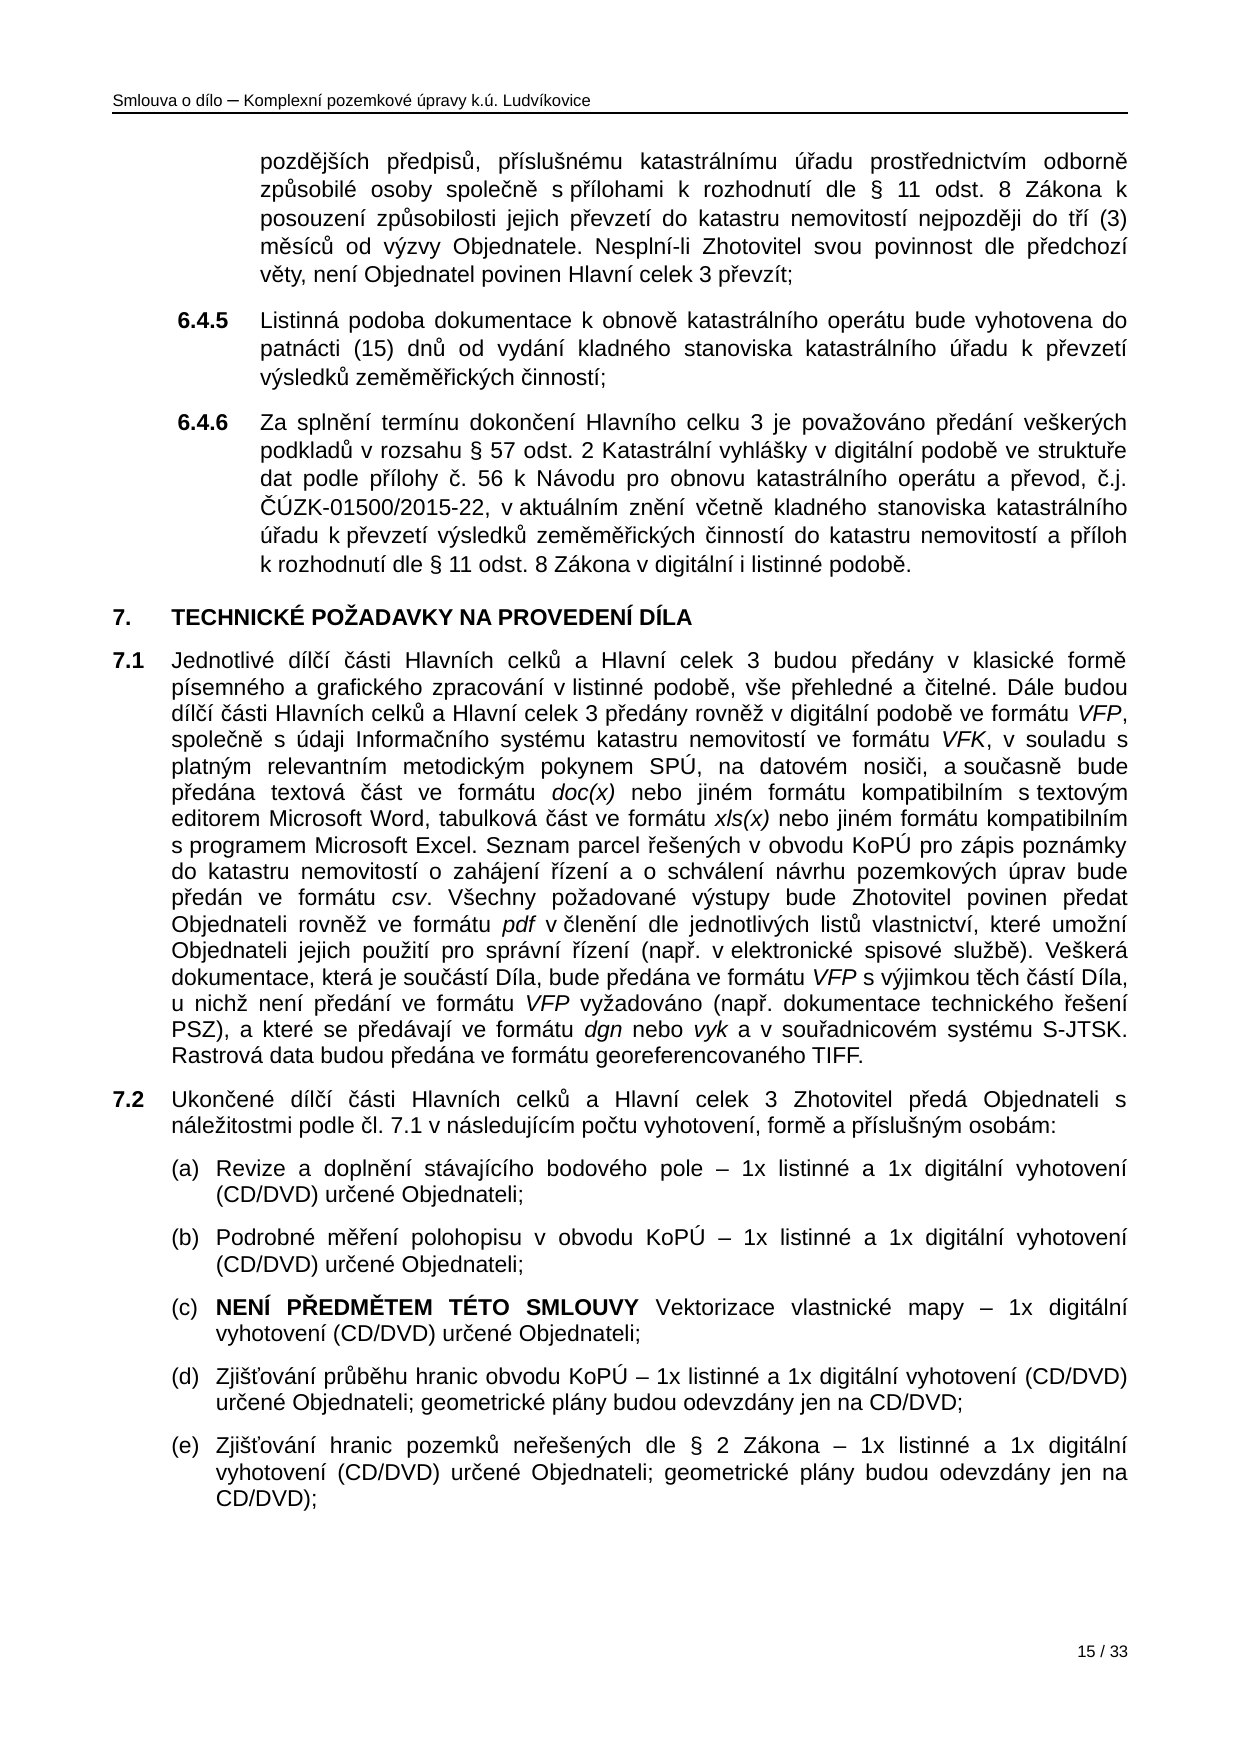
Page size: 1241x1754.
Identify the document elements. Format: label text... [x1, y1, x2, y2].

list Revize a doplnění stávajícího bodového pole – 1x listinné a 1x digitální vyhotovení (CD/DVD) určené Objednateli; [171, 1155, 1128, 1208]
list NENÍ PŘEDMĚTEM TÉTO SMLOUVY Vektorizace vlastnické mapy – 1x digitální vyhotovení (CD/DVD) určené Objednateli; [171, 1294, 1128, 1346]
text Za splnění termínu dokončení Hlavního celku 3 je považováno předání veškerých podkladů v rozsahu § 57 odst. 2 Katastrální vyhlášky v digitální podobě ve struktuře dat podle přílohy č. 56 k Návodu pro obnovu katastrálního operátu a převod, č.j. ČÚZK-01500/2015-22, v aktuálním znění včetně kladného stanoviska katastrálního úřadu k převzetí výsledků zeměměřických činností do katastru nemovitostí a příloh k rozhodnutí dle § 11 odst. 8 Zákona v digitální i listinné podobě. [177, 408, 1128, 577]
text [177, 148, 1128, 288]
text Technické požadavky na provedení díla [112, 604, 1128, 631]
list Zjišťování hranic pozemků neřešených dle § 2 Zákona – 1x listinné a 1x digitální vyhotovení (CD/DVD) určené Objednateli; geometrické plány budou odevzdány jen na CD/DVD); [171, 1432, 1128, 1511]
list Zjišťování průběhu hranic obvodu KoPÚ – 1x listinné a 1x digitální vyhotovení (CD/DVD) určené Objednateli; geometrické plány budou odevzdány jen na CD/DVD; [171, 1363, 1128, 1416]
text Ukončené dílčí části Hlavních celků a Hlavní celek 3 Zhotovitel předá Objednateli s náležitostmi podle čl. 7.1 v následujícím počtu vyhotovení, formě a příslušným osobám: [112, 1086, 1128, 1138]
text Jednotlivé dílčí části Hlavních celků a Hlavní celek 3 budou předány v klasické formě písemného a grafického zpracování v listinné podobě, vše přehledné a čitelné. Dále budou dílčí části Hlavních celků a Hlavní celek 3 předány rovněž v digitální podobě ve formátu VFP, společně s údaji Informačního systému katastru nemovitostí ve formátu VFK, v souladu s platným relevantním metodickým pokynem SPÚ, na datovém nosiči, a současně bude předána textová část ve formátu doc(x) nebo jiném formátu kompatibilním s textovým editorem Microsoft Word, tabulková část ve formátu xls(x) nebo jiném formátu kompatibilním s programem Microsoft Excel. Seznam parcel řešených v obvodu KoPÚ pro zápis poznámky do katastru nemovitostí o zahájení řízení a o schválení návrhu pozemkových úprav bude předán ve formátu csv. Všechny požadované výstupy bude Zhotovitel povinen předat Objednateli rovněž ve formátu pdf v členění dle jednotlivých listů vlastnictví, které umožní Objednateli jejich použití pro správní řízení (např. v elektronické spisové službě). Veškerá dokumentace, která je součástí Díla, bude předána ve formátu VFP s výjimkou těch částí Díla, u nichž není předání ve formátu VFP vyžadováno (např. dokumentace technického řešení PSZ), a které se předávají ve formátu dgn nebo vyk a v souřadnicovém systému S-JTSK. Rastrová data budou předána ve formátu georeferencovaného TIFF. [112, 647, 1128, 1069]
text Listinná podoba dokumentace k obnově katastrálního operátu bude vyhotovena do patnácti (15) dnů od vydání kladného stanoviska katastrálního úřadu k převzetí výsledků zeměměřických činností; [177, 307, 1128, 390]
list Podrobné měření polohopisu v obvodu KoPÚ – 1x listinné a 1x digitální vyhotovení (CD/DVD) určené Objednateli; [171, 1224, 1128, 1277]
